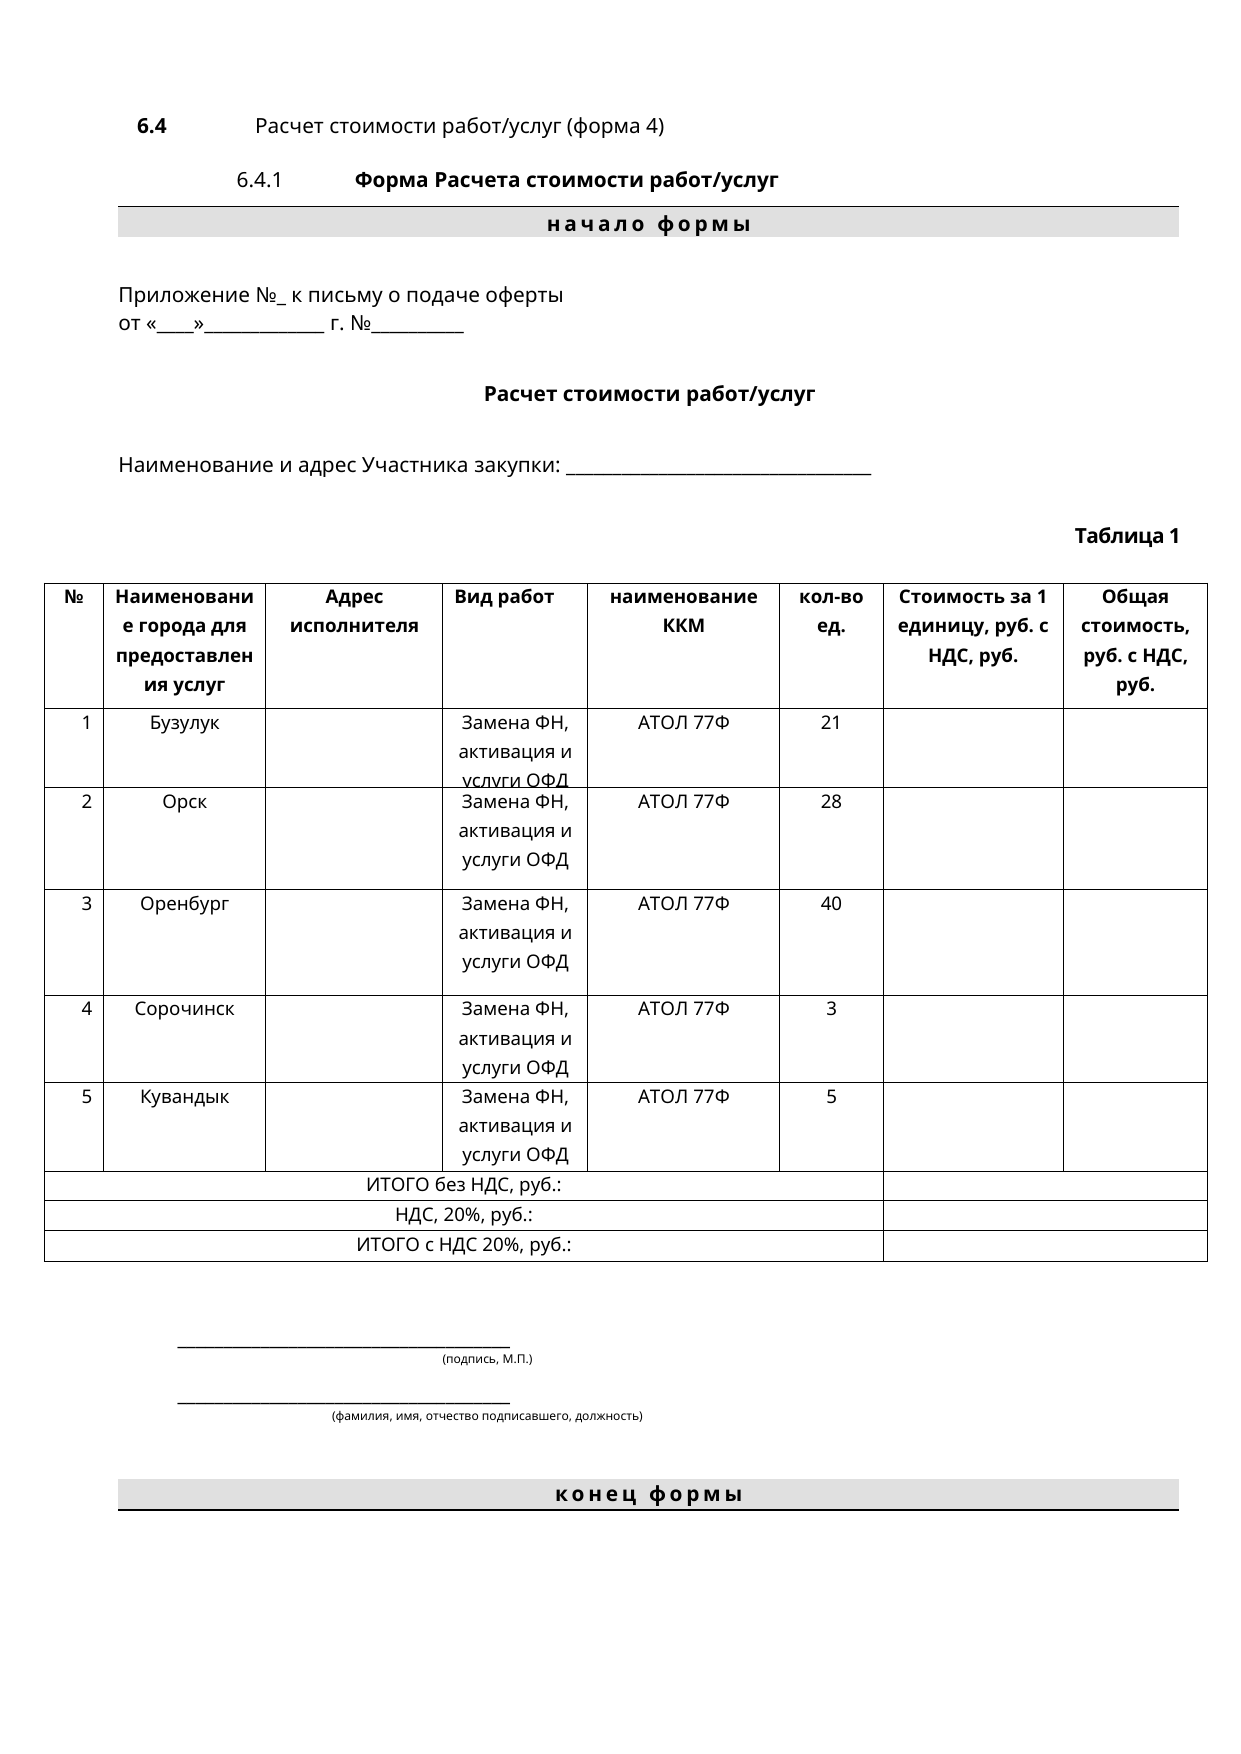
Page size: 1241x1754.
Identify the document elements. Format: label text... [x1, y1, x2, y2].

table_cell 3 [45, 890, 103, 994]
table_cell [884, 1083, 1063, 1171]
text ____________________________________ [118, 1379, 1181, 1408]
table_cell [266, 709, 442, 787]
table_cell [884, 788, 1063, 889]
table_header № [45, 584, 103, 708]
table_cell 21 [780, 709, 883, 787]
table_cell АТОЛ 77Ф [588, 1083, 779, 1171]
table_cell ИТОГО без НДС, руб.: [45, 1172, 883, 1200]
table_cell [884, 996, 1063, 1082]
table_cell Кувандык [104, 1083, 265, 1171]
text Таблица 1 [118, 521, 1181, 550]
table_cell 4 [45, 996, 103, 1082]
table_cell Сорочинск [104, 996, 265, 1082]
table_cell 3 [780, 996, 883, 1082]
table_cell 5 [780, 1083, 883, 1171]
table_cell [266, 788, 442, 889]
table_cell [884, 1231, 1207, 1261]
table_cell Замена ФН, активация и услуги ОФД [443, 709, 587, 787]
table_cell [1064, 996, 1207, 1082]
table_cell 28 [780, 788, 883, 889]
table_cell НДС, 20%, руб.: [45, 1201, 883, 1230]
table_cell АТОЛ 77Ф [588, 890, 779, 994]
table_header кол-во ед. [780, 584, 883, 708]
table_header Общая стоимость, руб. с НДС, руб. [1064, 584, 1207, 708]
table_cell [884, 709, 1063, 787]
text ____________________________________ [118, 1323, 1181, 1351]
table_cell Замена ФН, активация и услуги ОФД [443, 890, 587, 994]
text (подпись, М.П.) [118, 1351, 797, 1379]
table_cell АТОЛ 77Ф [588, 709, 779, 787]
table_cell [1064, 788, 1207, 889]
table_cell 5 [45, 1083, 103, 1171]
text (фамилия, имя, отчество подписавшего, должность) [118, 1408, 797, 1436]
table_cell Замена ФН, активация и услуги ОФД [443, 788, 587, 889]
table_cell 40 [780, 890, 883, 994]
table_cell [1064, 890, 1207, 994]
table_header Вид работ [443, 584, 587, 708]
text Расчет стоимости работ/услуг [118, 379, 1181, 408]
text Приложение №_ к письму о подаче оферты от «____»_____________ г. №__________ [118, 280, 1181, 337]
table_cell [266, 996, 442, 1082]
table_cell 2 [45, 788, 103, 889]
table_cell Замена ФН, активация и услуги ОФД [443, 1083, 587, 1171]
table_cell [1064, 1083, 1207, 1171]
table_cell 1 [45, 709, 103, 787]
table_cell [1064, 709, 1207, 787]
text начало формы [118, 207, 1179, 237]
table_cell Орск [104, 788, 265, 889]
table_cell [884, 1172, 1207, 1200]
list Форма Расчета стоимости работ/услуг [236, 165, 1181, 193]
table_header Стоимость за 1 единицу, руб. с НДС, руб. [884, 584, 1063, 708]
table_header Адрес исполнителя [266, 584, 442, 708]
table_header Наименование города для предоставления услуг [104, 584, 265, 708]
text Наименование и адрес Участника закупки: _________________________________ [118, 450, 1181, 479]
table_cell Замена ФН, активация и услуги ОФД [443, 996, 587, 1082]
table_cell [266, 890, 442, 994]
table_cell [884, 890, 1063, 994]
table_cell ИТОГО с НДС 20%, руб.: [45, 1231, 883, 1261]
subtitle Расчет стоимости работ/услуг (форма 4) [137, 111, 1181, 140]
table_header наименование ККМ [588, 584, 779, 708]
table_cell [884, 1201, 1207, 1230]
table_cell Бузулук [104, 709, 265, 787]
table_cell АТОЛ 77Ф [588, 996, 779, 1082]
text конец формы [118, 1479, 1179, 1509]
table_cell Оренбург [104, 890, 265, 994]
table_cell [266, 1083, 442, 1171]
table_cell АТОЛ 77Ф [588, 788, 779, 889]
